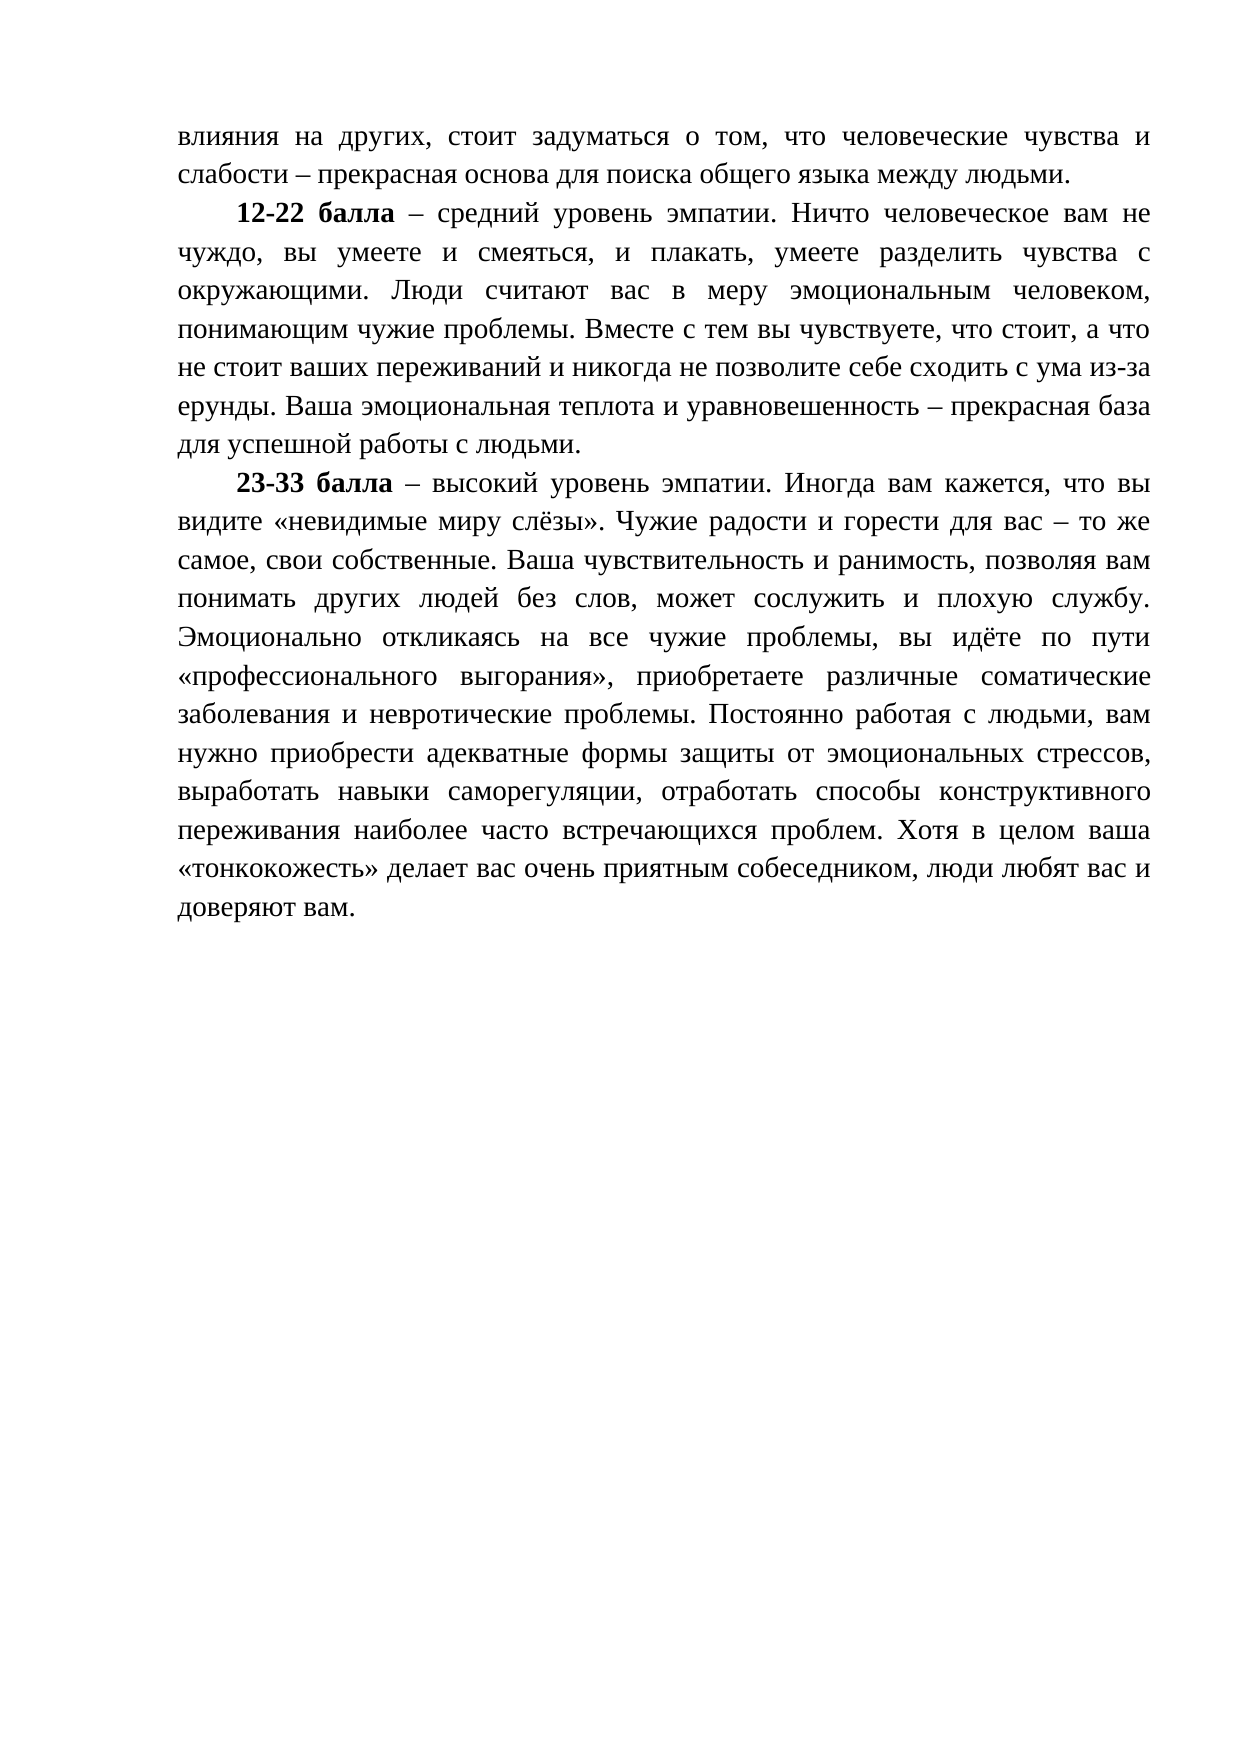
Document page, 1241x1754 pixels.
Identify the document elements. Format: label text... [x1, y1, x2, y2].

text 23-33 балла – высокий уровень эмпатии. Иногда вам кажется, что вы видите «невидимые миру слёзы». Чужие радости и горести для вас – то же самое, свои собственные. Ваша чувствительность и ранимость, позволяя вам понимать других людей без слов, может сослужить и плохую службу. Эмоционально откликаясь на все чужие проблемы, вы идёте по пути «профессионального выгорания», приобретаете различные соматические заболевания и невротические проблемы. Постоянно работая с людьми, вам нужно приобрести адекватные формы защиты от эмоциональных стрессов, выработать навыки саморегуляции, отработать способы конструктивного переживания наиболее часто встречающихся проблем. Хотя в целом ваша «тонкокожесть» делает вас очень приятным собеседником, люди любят вас и доверяют вам. [177, 465, 1152, 922]
text 12-22 балла – средний уровень эмпатии. Ничто человеческое вам не чуждо, вы умеете и смеяться, и плакать, умеете разделить чувства с окружающими. Люди считают вас в меру эмоциональным человеком, понимающим чужие проблемы. Вместе с тем вы чувствуете, что стоит, а что не стоит ваших переживаний и никогда не позволите себе сходить с ума из-за ерунды. Ваша эмоциональная теплота и уравновешенность – прекрасная база для успешной работы с людьми. [177, 195, 1152, 460]
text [177, 118, 1152, 190]
